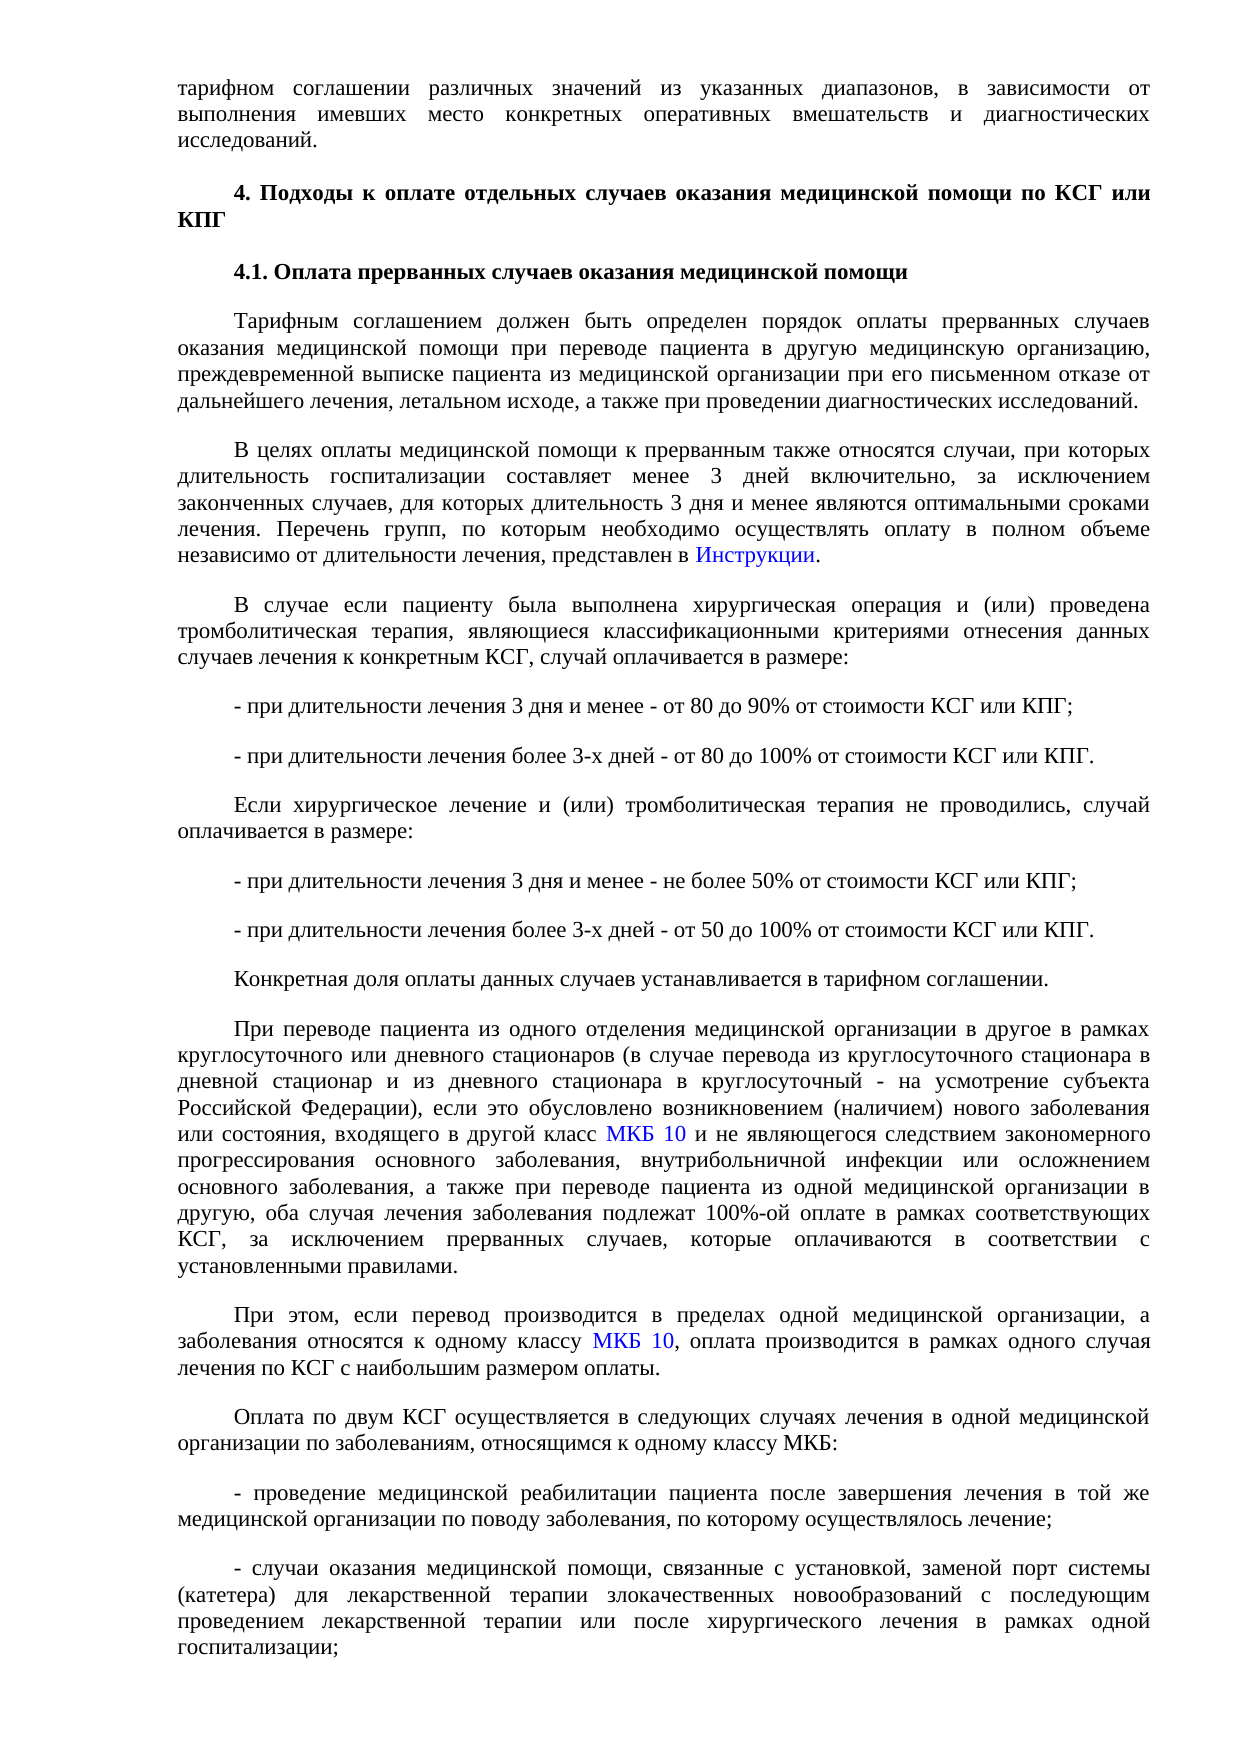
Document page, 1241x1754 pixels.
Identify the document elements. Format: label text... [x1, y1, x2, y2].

text - при длительности лечения более 3-х дней - от 80 до 100% от стоимости КСГ или КПГ. [177, 742, 1152, 768]
text - проведение медицинской реабилитации пациента после завершения лечения в той же медицинской организации по поводу заболевания, по которому осуществлялось лечение; [177, 1479, 1152, 1531]
text Оплата по двум КСГ осуществляется в следующих случаях лечения в одной медицинской организации по заболеваниям, относящимся к одному классу МКБ: [177, 1403, 1152, 1456]
text - при длительности лечения 3 дня и менее - не более 50% от стоимости КСГ или КПГ; [177, 867, 1152, 893]
text - при длительности лечения 3 дня и менее - от 80 до 90% от стоимости КСГ или КПГ; [177, 693, 1152, 719]
text В целях оплаты медицинской помощи к прерванным также относятся случаи, при которых длительность госпитализации составляет менее 3 дней включительно, за исключением законченных случаев, для которых длительность 3 дня и менее являются оптимальными сроками лечения. Перечень групп, по которым необходимо осуществлять оплату в полном объеме независимо от длительности лечения, представлен в Инструкции. [177, 436, 1152, 568]
text - случаи оказания медицинской помощи, связанные с установкой, заменой порт системы (катетера) для лекарственной терапии злокачественных новообразований с последующим проведением лекарственной терапии или после хирургического лечения в рамках одной госпитализации; [177, 1554, 1152, 1660]
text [177, 74, 1152, 153]
text В случае если пациенту была выполнена хирургическая операция и (или) проведена тромболитическая терапия, являющиеся классификационными критериями отнесения данных случаев лечения к конкретным КСГ, случай оплачивается в размере: [177, 591, 1152, 670]
title 4.1. Оплата прерванных случаев оказания медицинской помощи [177, 258, 1152, 285]
text - при длительности лечения более 3-х дней - от 50 до 100% от стоимости КСГ или КПГ. [177, 916, 1152, 942]
text Тарифным соглашением должен быть определен порядок оплаты прерванных случаев оказания медицинской помощи при переводе пациента в другую медицинскую организацию, преждевременной выписке пациента из медицинской организации при его письменном отказе от дальнейшего лечения, летальном исходе, а также при проведении диагностических исследований. [177, 308, 1152, 413]
text Конкретная доля оплаты данных случаев устанавливается в тарифном соглашении. [177, 965, 1152, 992]
text Если хирургическое лечение и (или) тромболитическая терапия не проводились, случай оплачивается в размере: [177, 791, 1152, 844]
title 4. Подходы к оплате отдельных случаев оказания медицинской помощи по КСГ или КПГ [177, 179, 1152, 232]
text При переводе пациента из одного отделения медицинской организации в другое в рамках круглосуточного или дневного стационаров (в случае перевода из круглосуточного стационара в дневной стационар и из дневного стационара в круглосуточный - на усмотрение субъекта Российской Федерации), если это обусловлено возникновением (наличием) нового заболевания или состояния, входящего в другой класс МКБ 10 и не являющегося следствием закономерного прогрессирования основного заболевания, внутрибольничной инфекции или осложнением основного заболевания, а также при переводе пациента из одной медицинской организации в другую, оба случая лечения заболевания подлежат 100%-ой оплате в рамках соответствующих КСГ, за исключением прерванных случаев, которые оплачиваются в соответствии с установленными правилами. [177, 1014, 1152, 1278]
text При этом, если перевод производится в пределах одной медицинской организации, а заболевания относятся к одному классу МКБ 10, оплата производится в рамках одного случая лечения по КСГ с наибольшим размером оплаты. [177, 1301, 1152, 1380]
